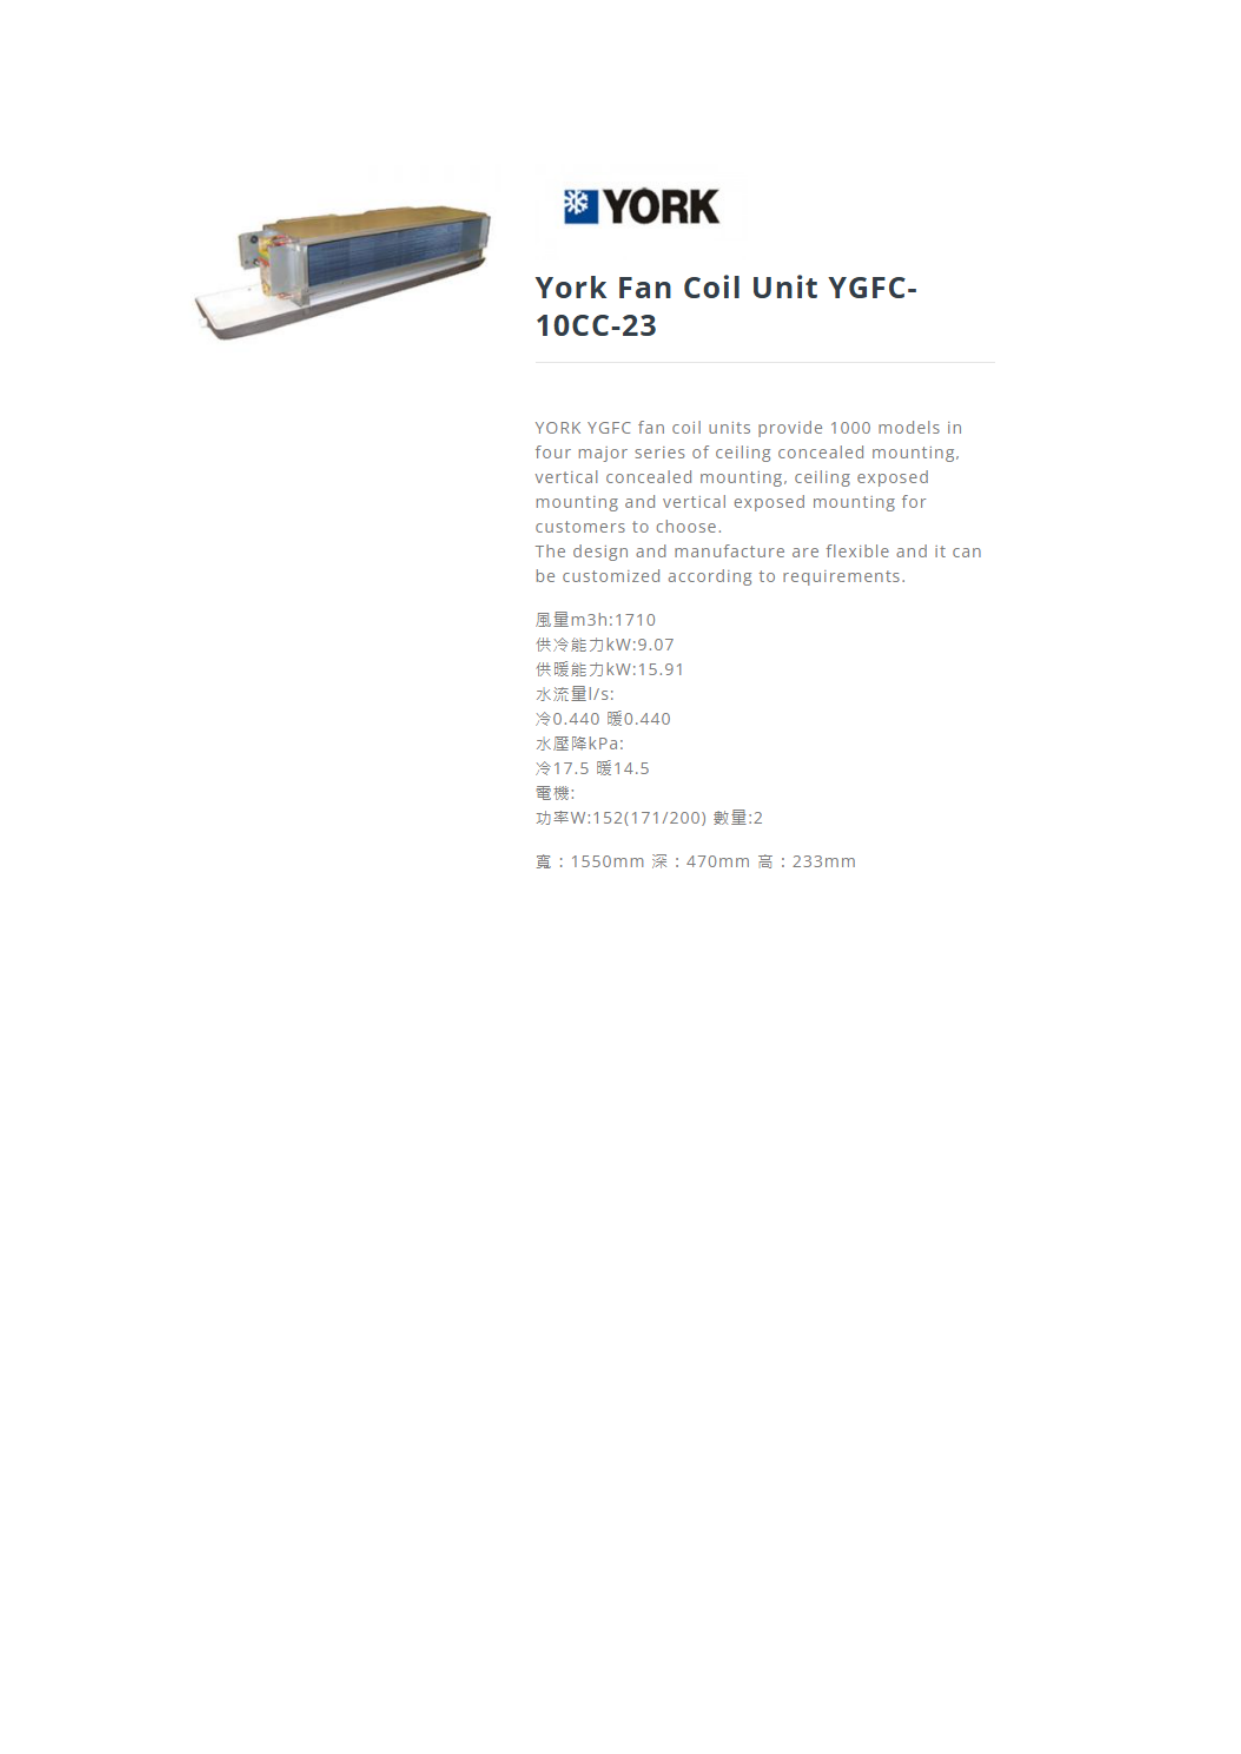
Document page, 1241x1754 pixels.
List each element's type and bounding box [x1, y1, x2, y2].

picture [187, 164, 1053, 885]
